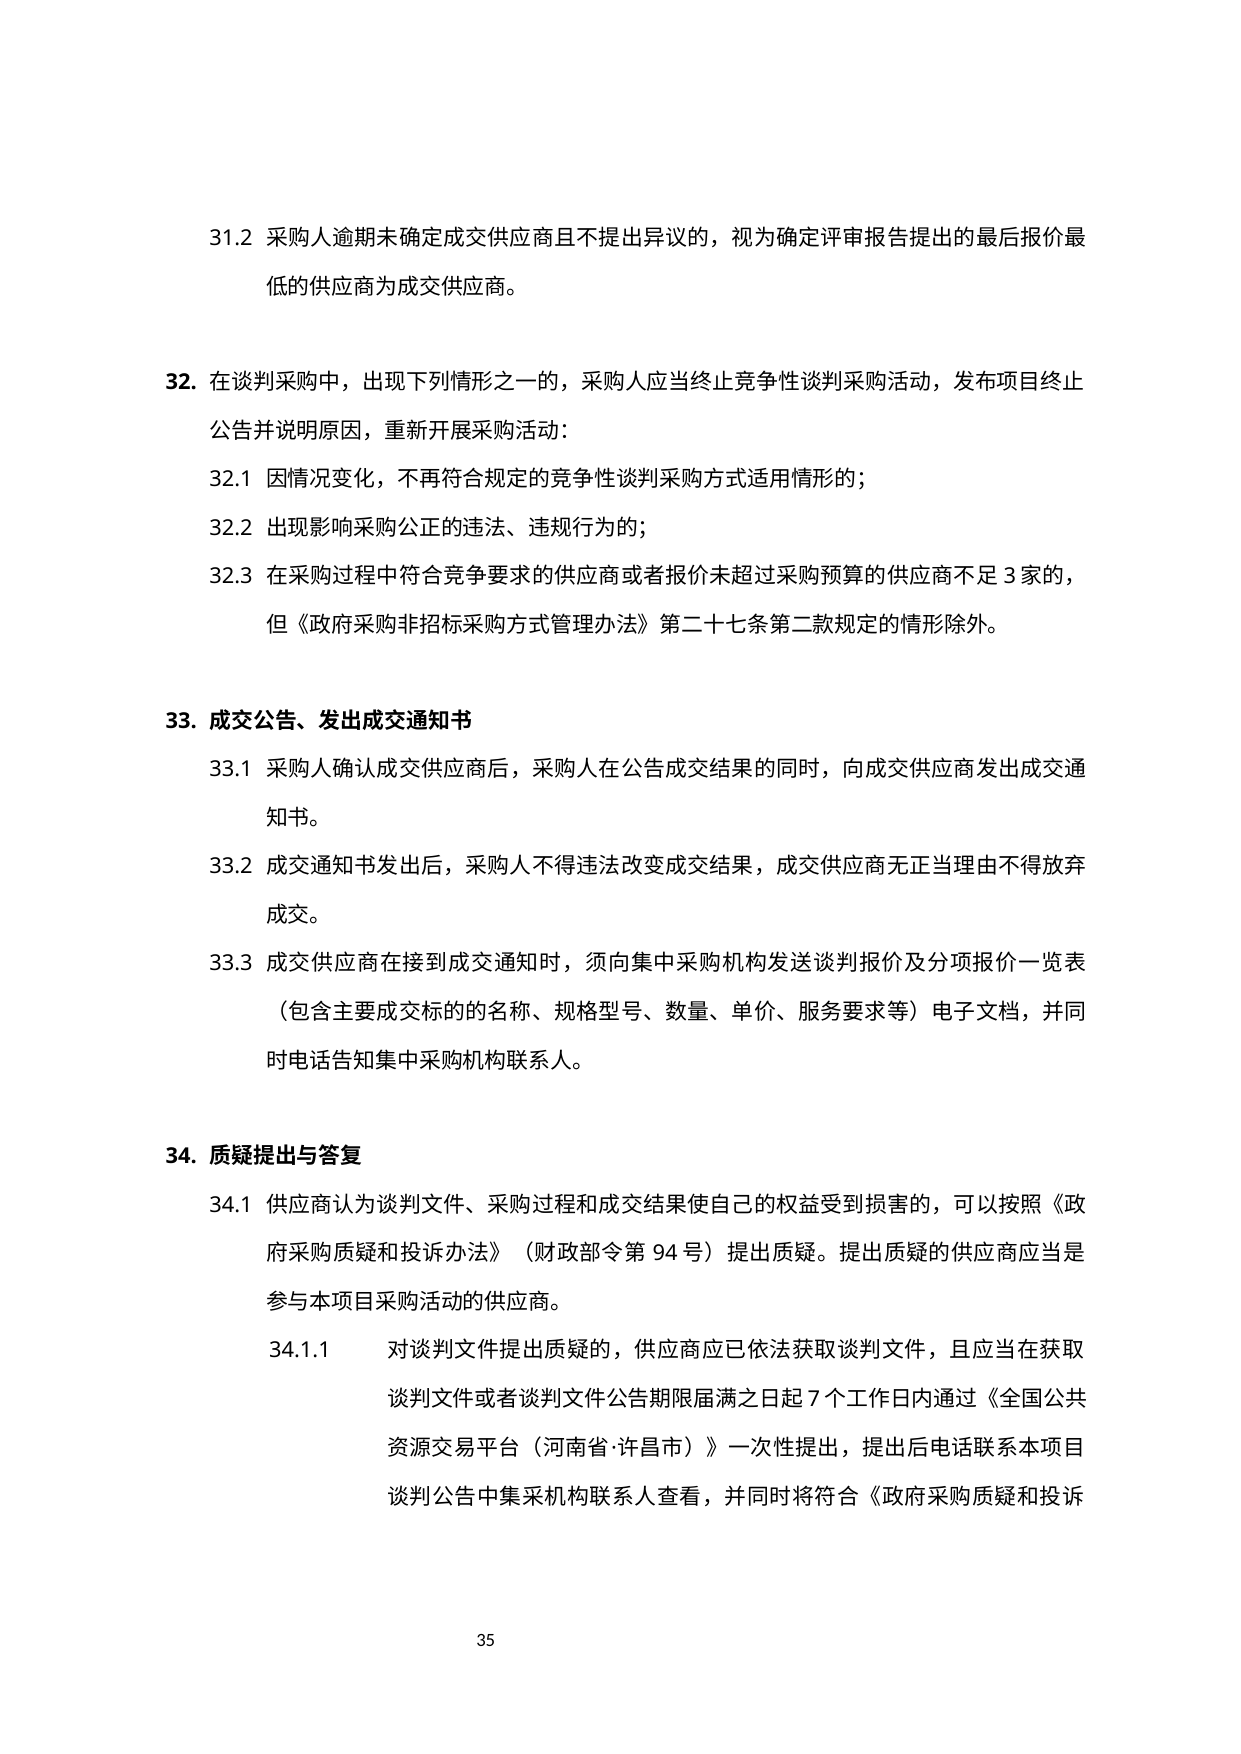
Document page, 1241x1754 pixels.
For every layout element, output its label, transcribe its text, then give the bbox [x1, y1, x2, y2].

list 因情况变化，不再符合规定的竞争性谈判采购方式适用情形的； [209, 461, 1087, 494]
list 出现影响采购公正的违法、违规行为的； [209, 509, 1087, 542]
list 在采购过程中符合竞争要求的供应商或者报价未超过采购预算的供应商不足3家的，但《政府采购非招标采购方式管理办法》第二十七条第二款规定的情形除外。 [209, 558, 1087, 639]
list 供应商认为谈判文件、采购过程和成交结果使自己的权益受到损害的，可以按照《政府采购质疑和投诉办法》（财政部令第94号）提出质疑。提出质疑的供应商应当是参与本项目采购活动的供应商。 [209, 1186, 1087, 1316]
list 在谈判采购中，出现下列情形之一的，采购人应当终止竞争性谈判采购活动，发布项目终止公告并说明原因，重新开展采购活动： [165, 364, 1087, 445]
list 采购人确认成交供应商后，采购人在公告成交结果的同时，向成交供应商发出成交通知书。 [209, 751, 1087, 832]
list 成交供应商在接到成交通知时，须向集中采购机构发送谈判报价及分项报价一览表（包含主要成交标的的名称、规格型号、数量、单价、服务要求等）电子文档，并同时电话告知集中采购机构联系人。 [209, 945, 1087, 1075]
list 成交通知书发出后，采购人不得违法改变成交结果，成交供应商无正当理由不得放弃成交。 [209, 848, 1087, 929]
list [269, 1332, 1087, 1511]
list 成交公告、发出成交通知书 [165, 702, 1087, 735]
list 采购人逾期未确定成交供应商且不提出异议的，视为确定评审报告提出的最后报价最低的供应商为成交供应商。 [209, 219, 1087, 301]
list 质疑提出与答复 [165, 1138, 1087, 1171]
